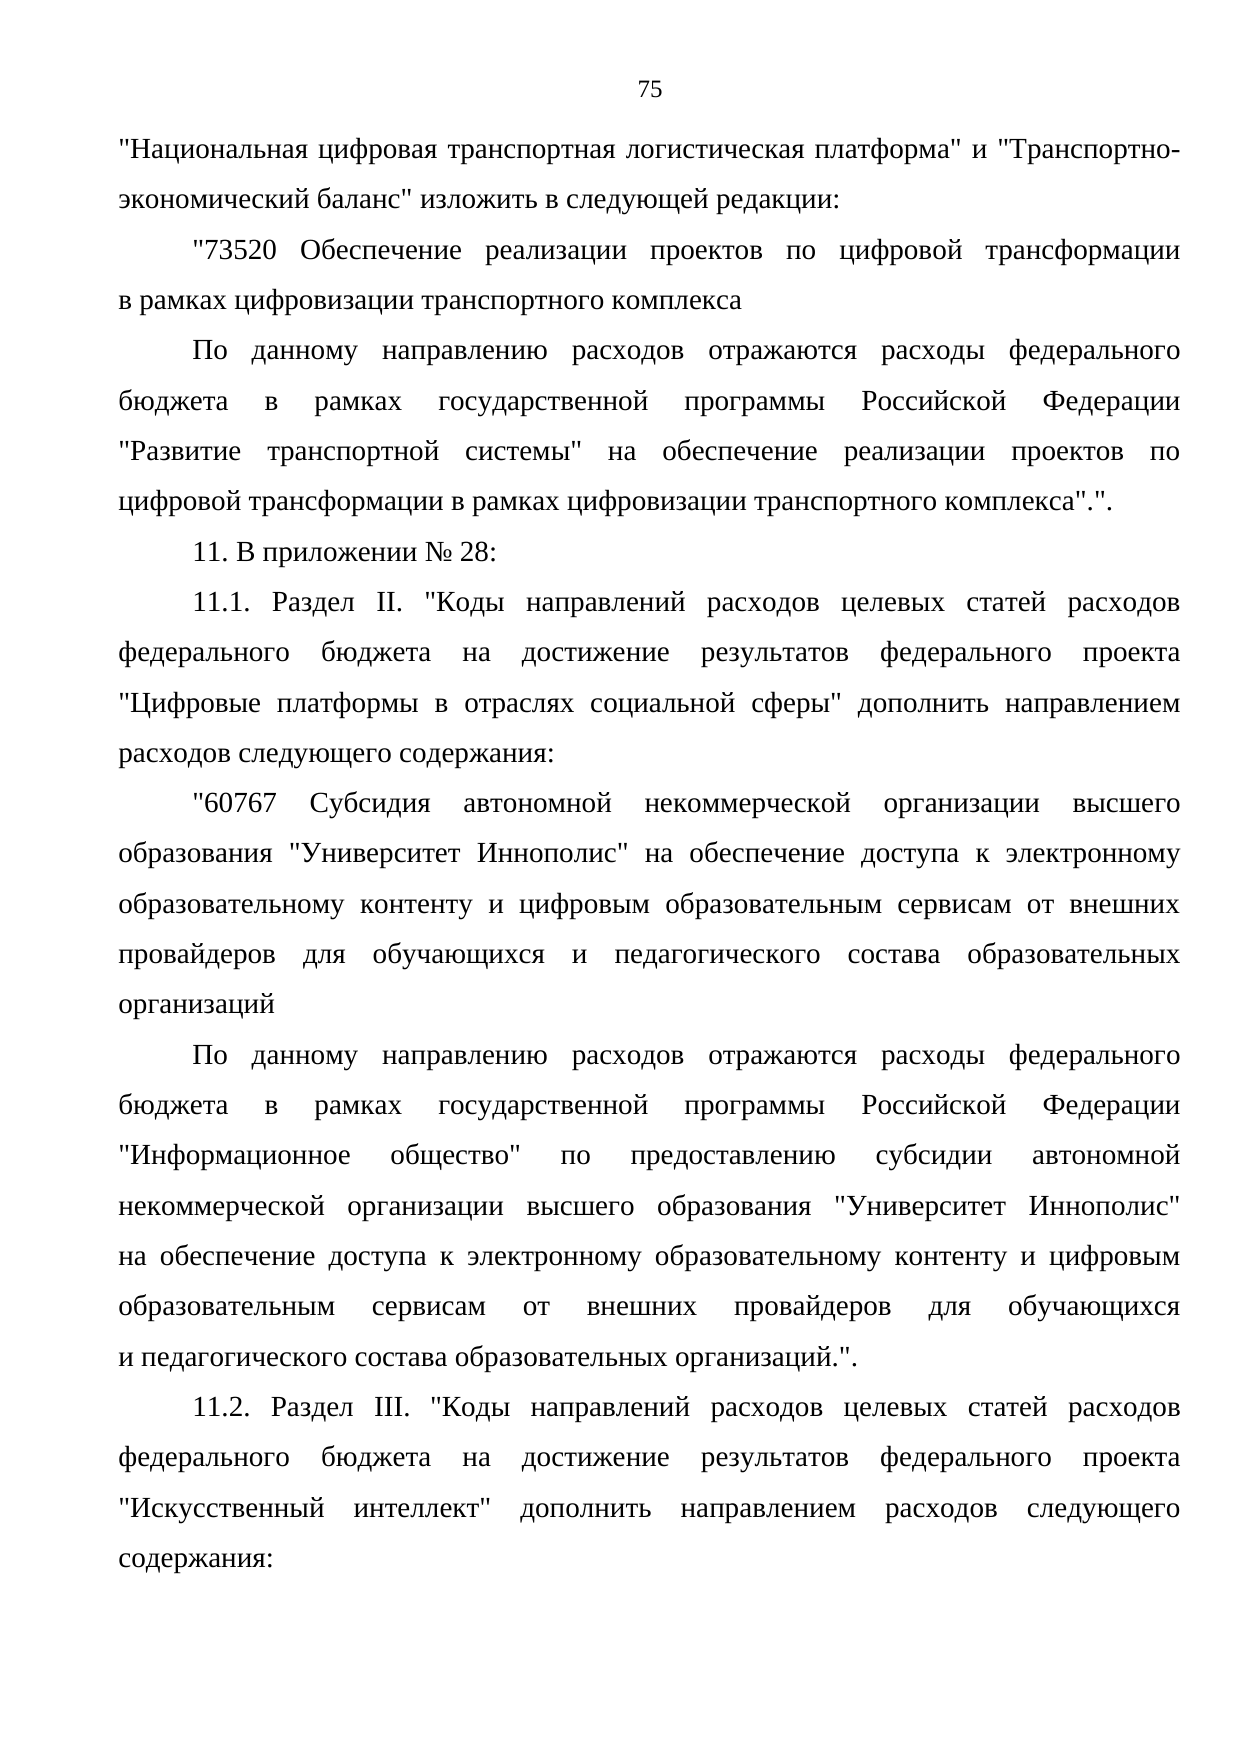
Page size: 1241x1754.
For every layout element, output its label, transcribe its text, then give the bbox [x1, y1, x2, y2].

text 11.2. Раздел III. "Коды направлений расходов целевых статей расходов федерального бюджета на достижение результатов федерального проекта "Искусственный интеллект" дополнить направлением расходов следующего содержания: [118, 1389, 1181, 1573]
text По данному направлению расходов отражаются расходы федерального бюджета в рамках государственной программы Российской Федерации "Развитие транспортной системы" на обеспечение реализации проектов по цифровой трансформации в рамках цифровизации транспортного комплекса".". [118, 332, 1181, 517]
text "60767 Субсидия автономной некоммерческой организации высшего образования "Университет Иннополис" на обеспечение доступа к электронному образовательному контенту и цифровым образовательным сервисам от внешних провайдеров для обучающихся и педагогического состава образовательных организаций [118, 785, 1181, 1020]
text 11.1. Раздел II. "Коды направлений расходов целевых статей расходов федерального бюджета на достижение результатов федерального проекта "Цифровые платформы в отраслях социальной сферы" дополнить направлением расходов следующего содержания: [118, 584, 1181, 768]
text По данному направлению расходов отражаются расходы федерального бюджета в рамках государственной программы Российской Федерации "Информационное общество" по предоставлению субсидии автономной некоммерческой организации высшего образования "Университет Иннополис" на обеспечение доступа к электронному образовательному контенту и цифровым образовательным сервисам от внешних провайдеров для обучающихся и педагогического состава образовательных организаций.". [118, 1037, 1181, 1372]
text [118, 131, 1181, 215]
text "73520 Обеспечение реализации проектов по цифровой трансформации в рамках цифровизации транспортного комплекса [118, 232, 1181, 316]
text 11. В приложении № 28: [118, 534, 1181, 567]
